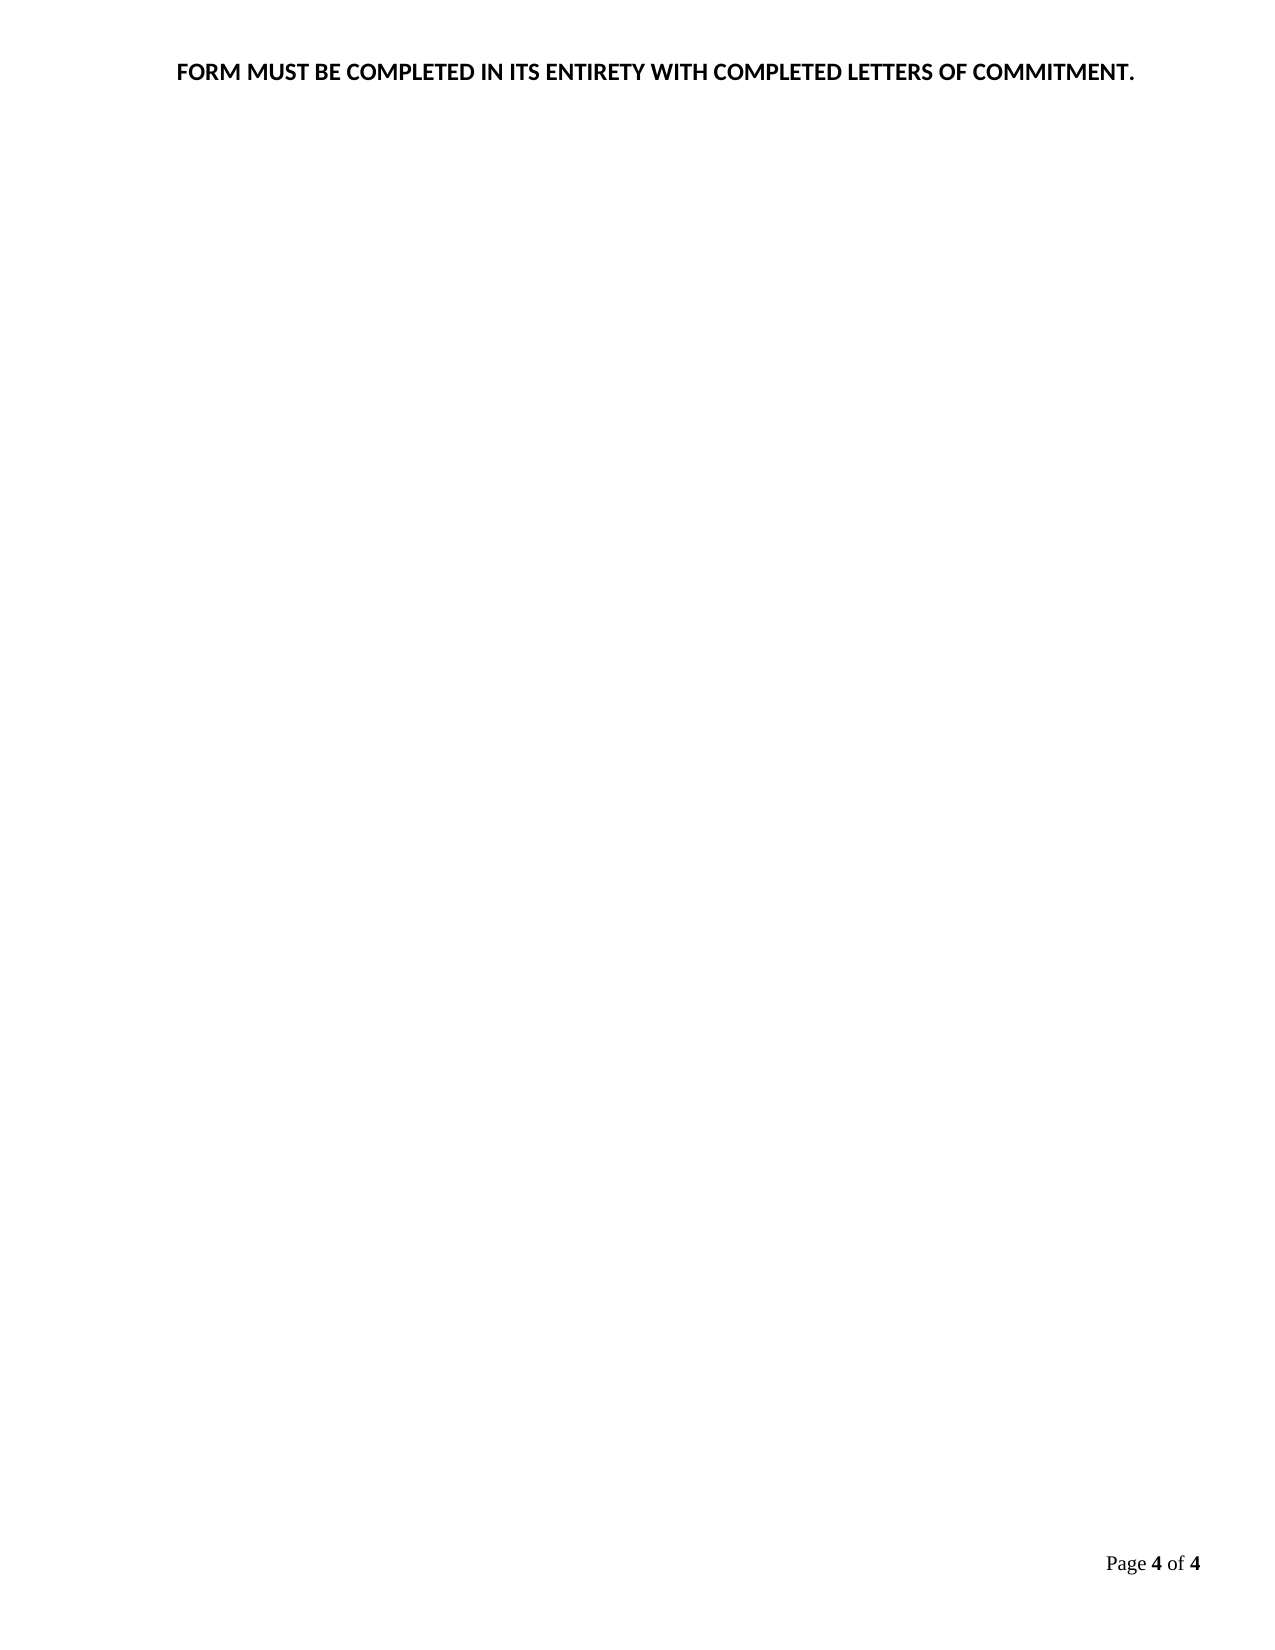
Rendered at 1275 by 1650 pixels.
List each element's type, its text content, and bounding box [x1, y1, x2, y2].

text FORM MUST BE COMPLETED IN ITS ENTIRETY WITH COMPLETED LETTERS OF COMMITMENT. [112, 56, 1200, 87]
